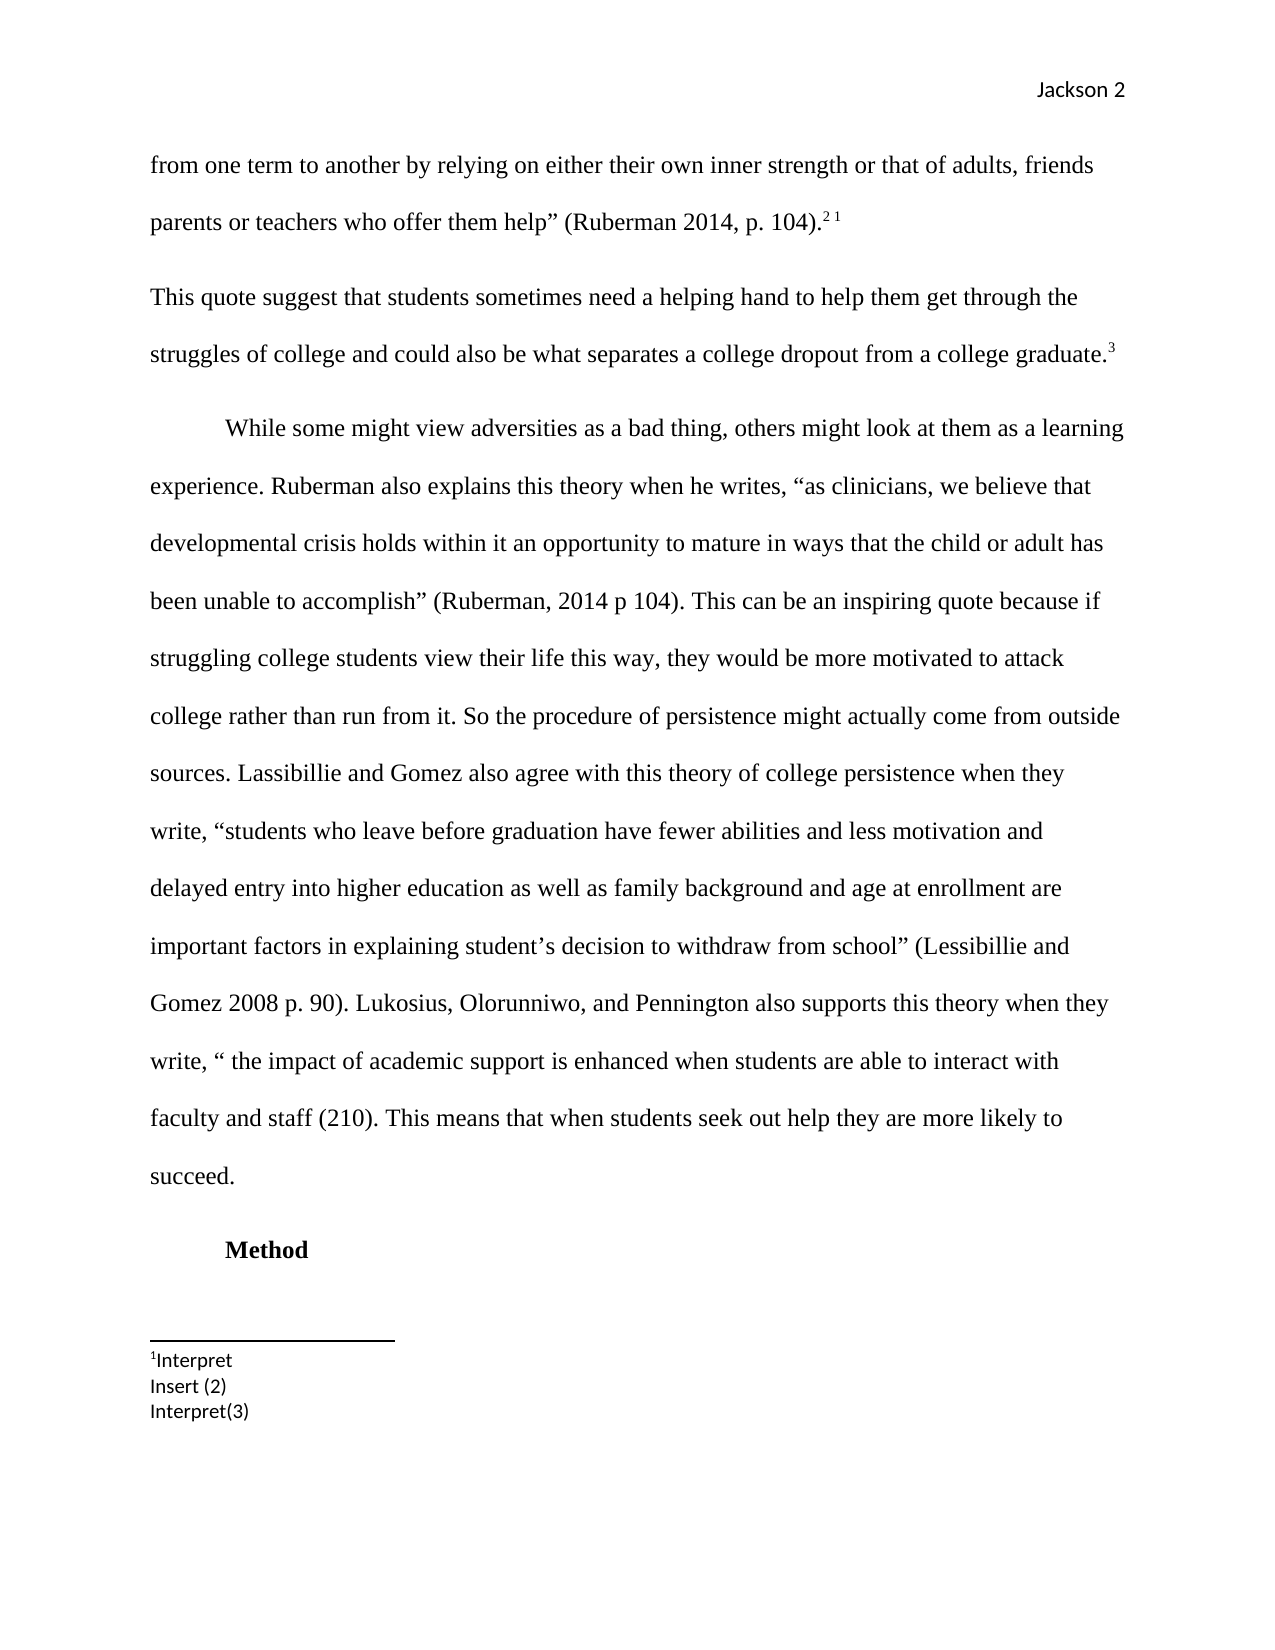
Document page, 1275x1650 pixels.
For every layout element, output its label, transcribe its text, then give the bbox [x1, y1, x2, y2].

text This quote suggest that students sometimes need a helping hand to help them get through the struggles of college and could also be what separates a college dropout from a college graduate.3 [150, 282, 1125, 368]
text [150, 150, 1125, 236]
text Method [150, 1235, 1125, 1264]
text While some might view adversities as a bad thing, others might look at them as a learning experience. Ruberman also explains this theory when he writes, “as clinicians, we believe that developmental crisis holds within it an opportunity to mature in ways that the child or adult has been unable to accomplish” (Ruberman, 2014 p 104). This can be an inspiring quote because if struggling college students view their life this way, they would be more motivated to attack college rather than run from it. So the procedure of persistence might actually come from outside sources. Lassibillie and Gomez also agree with this theory of college persistence when they write, “students who leave before graduation have fewer abilities and less motivation and delayed entry into higher education as well as family background and age at enrollment are important factors in explaining student’s decision to withdraw from school” (Lessibillie and Gomez 2008 p. 90). Lukosius, Olorunniwo, and Pennington also supports this theory when they write, “ the impact of academic support is enhanced when students are able to interact with faculty and staff (210). This means that when students seek out help they are more likely to succeed. [150, 413, 1125, 1189]
